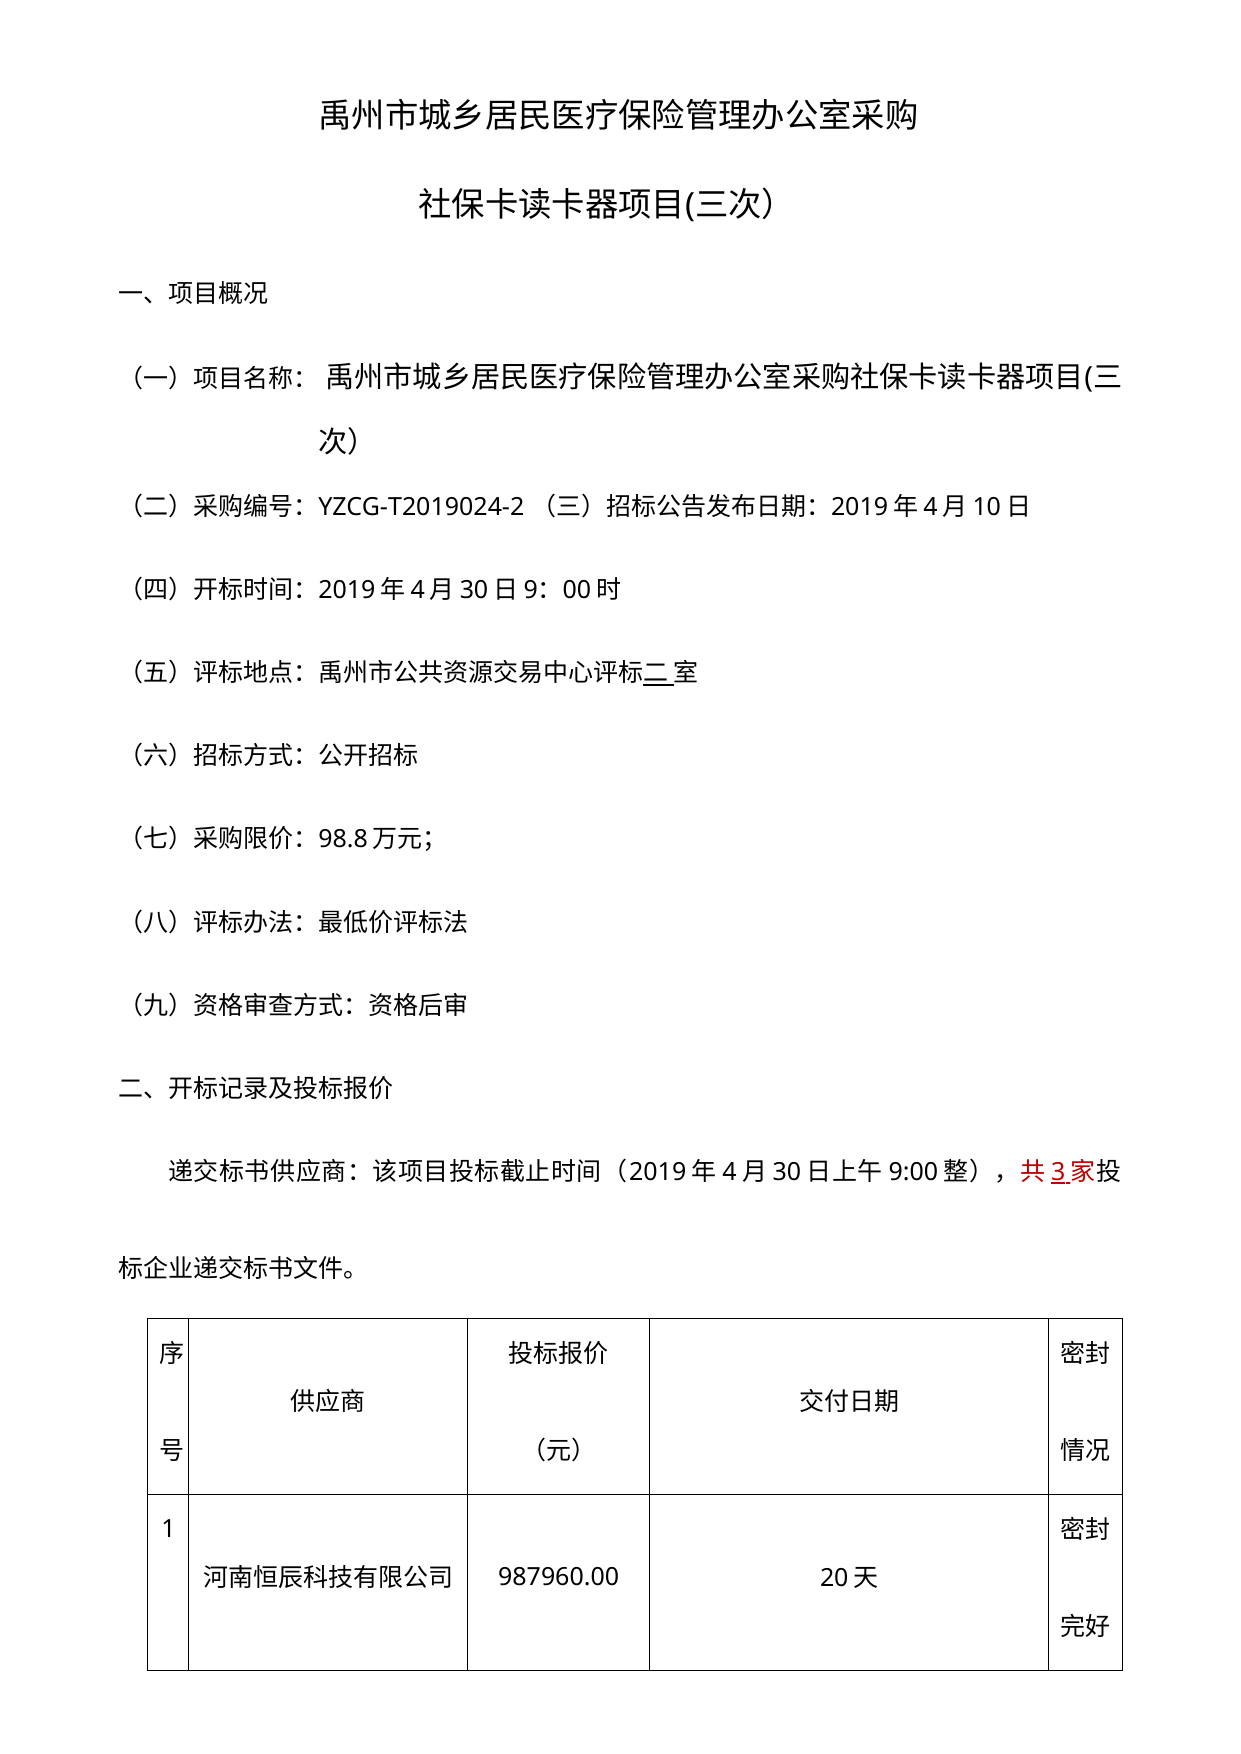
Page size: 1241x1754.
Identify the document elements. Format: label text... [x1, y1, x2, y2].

text （四）开标时间：2019年4月30日9：00时 [118, 555, 1122, 620]
text 二、开标记录及投标报价 [118, 1054, 1122, 1119]
text （六）招标方式：公开招标 [118, 721, 1122, 786]
text 一、项目概况 [118, 259, 1122, 324]
text （一）项目名称： 禹州市城乡居民医疗保险管理办公室采购社保卡读卡器项目(三次） [118, 342, 1122, 472]
text 社保卡读卡器项目(三次） [118, 170, 1122, 235]
table_header 供应商 [189, 1319, 467, 1494]
text （九）资格审查方式：资格后审 [118, 971, 1122, 1036]
text （七）采购限价：98.8万元； [118, 804, 1122, 869]
table_header 序号 [148, 1319, 188, 1494]
text 禹州市城乡居民医疗保险管理办公室采购 [118, 81, 1122, 146]
table_cell 20天 [650, 1495, 1048, 1670]
table_cell 密封完好 [1049, 1495, 1122, 1670]
table_cell 987960.00 [468, 1495, 649, 1670]
text （五）评标地点：禹州市公共资源交易中心评标二 室 [118, 638, 1122, 703]
table_cell 河南恒辰科技有限公司 [189, 1495, 467, 1670]
text （二）采购编号：YZCG-T2019024-2 （三）招标公告发布日期：2019年4月10日 [118, 472, 1122, 537]
text 递交标书供应商：该项目投标截止时间（2019年4月30日上午9:00整），共3家投标企业递交标书文件。 [118, 1137, 1122, 1299]
table_header 密封情况 [1049, 1319, 1122, 1494]
table_header 交付日期 [650, 1319, 1048, 1494]
text （八）评标办法：最低价评标法 [118, 888, 1122, 953]
table_header 投标报价（元） [468, 1319, 649, 1494]
table_cell 1 [148, 1495, 188, 1670]
